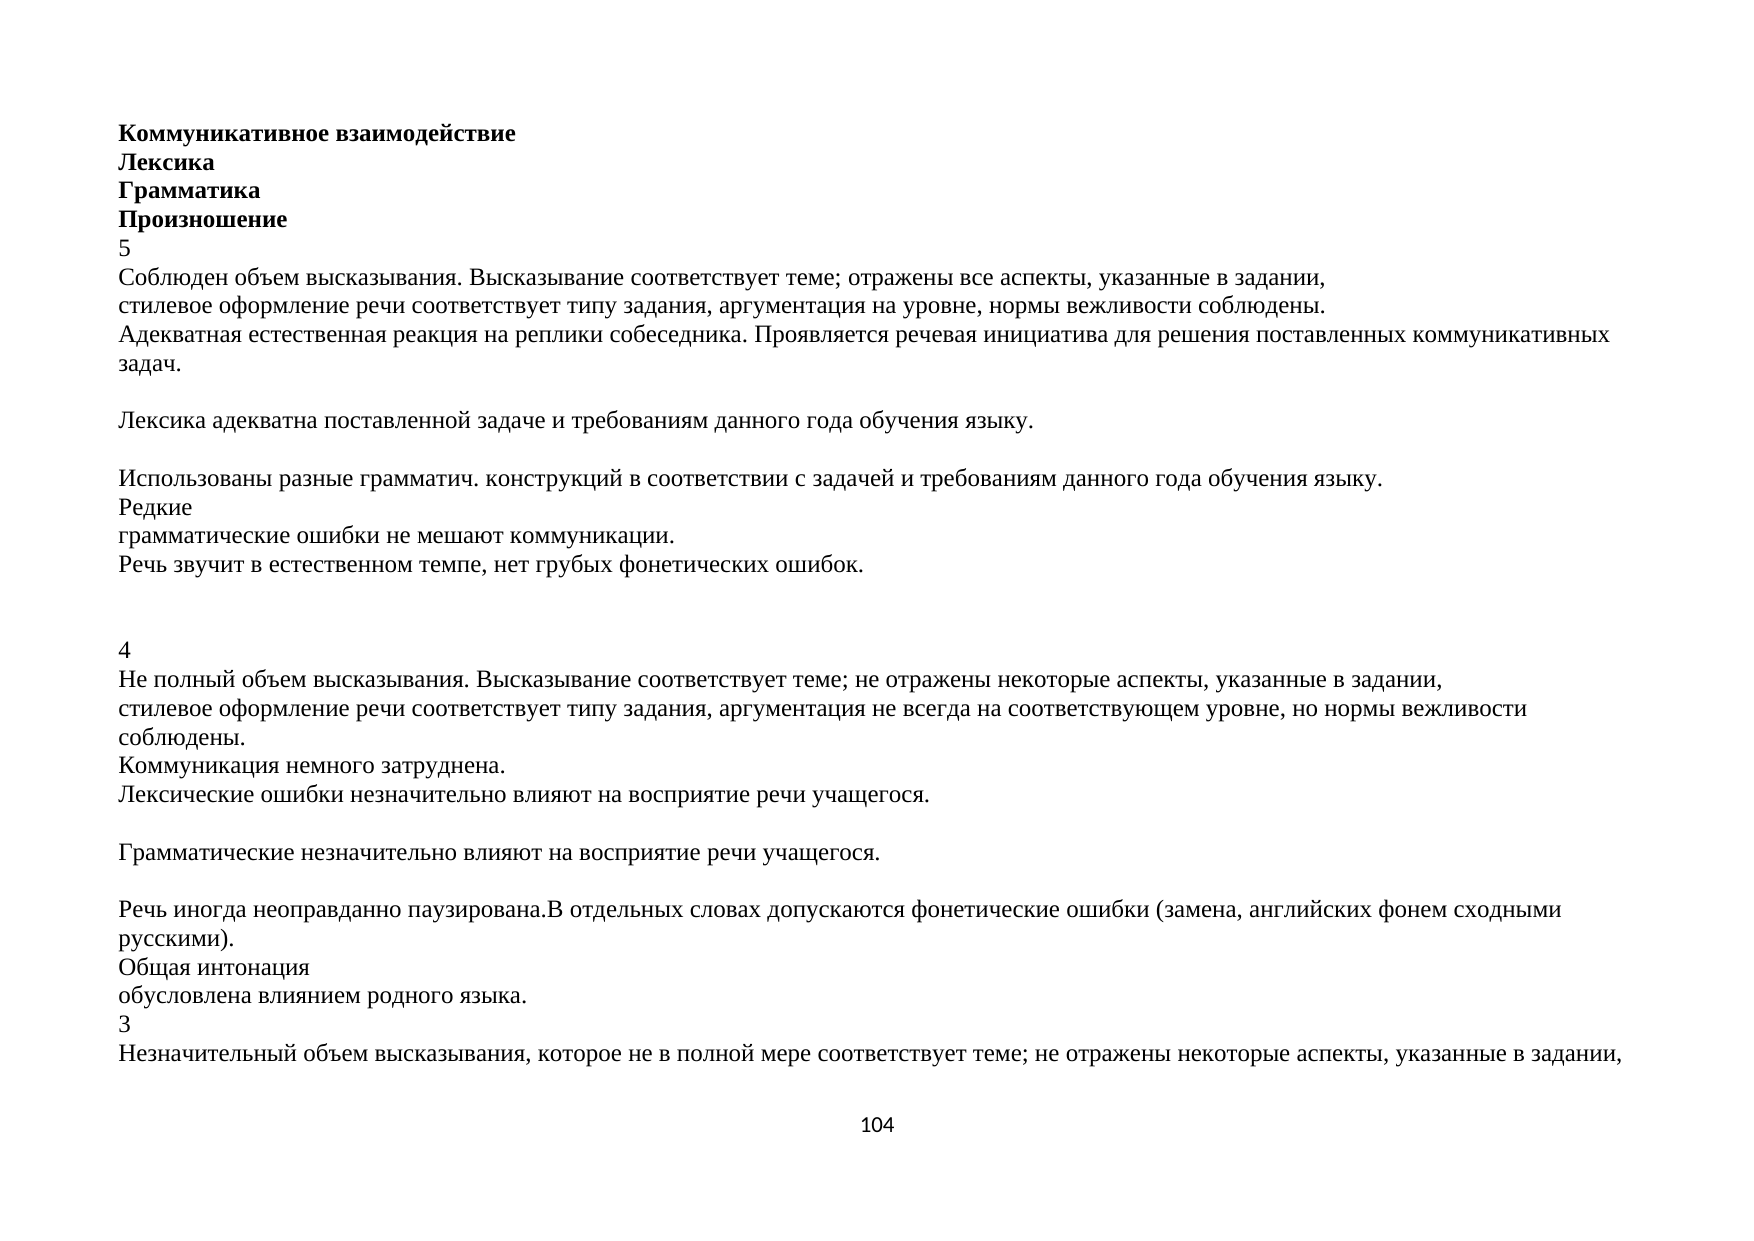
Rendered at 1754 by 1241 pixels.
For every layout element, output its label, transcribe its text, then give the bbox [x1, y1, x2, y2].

text Незначительный объем высказывания, которое не в полной мере соответствует теме; не отражены некоторые аспекты, указанные в задании, [118, 1038, 1636, 1067]
text Не полный объем высказывания. Высказывание соответствует теме; не отражены некоторые аспекты, указанные в задании, [118, 664, 1636, 693]
text Коммуникативное взаимодействие [118, 118, 1636, 147]
text Речь звучит в естественном темпе, нет грубых фонетических ошибок. [118, 549, 1636, 578]
text Лексика адекватна поставленной задаче и требованиям данного года обучения языку. [118, 406, 1636, 434]
text грамматические ошибки не мешают коммуникации. [118, 521, 1636, 549]
text Лексика [118, 147, 1636, 176]
text 4 [118, 636, 1636, 664]
text Грамматика [118, 176, 1636, 204]
text Общая интонация [118, 952, 1636, 981]
text стилевое оформление речи соответствует типу задания, аргументация на уровне, нормы вежливости соблюдены. [118, 291, 1636, 319]
text Соблюден объем высказывания. Высказывание соответствует теме; отражены все аспекты, указанные в задании, [118, 262, 1636, 291]
text Коммуникация немного затруднена. [118, 751, 1636, 779]
text 5 [118, 233, 1636, 262]
text Грамматические незначительно влияют на восприятие речи учащегося. [118, 837, 1636, 866]
text Речь иногда неоправданно паузирована.В отдельных словах допускаются фонетические ошибки (замена, английских фонем сходными русскими). [118, 894, 1636, 952]
text Редкие [118, 492, 1636, 521]
text Произношение [118, 204, 1636, 233]
text Лексические ошибки незначительно влияют на восприятие речи учащегося. [118, 779, 1636, 808]
text Адекватная естественная реакция на реплики собеседника. Проявляется речевая инициатива для решения поставленных коммуникативных задач. [118, 319, 1636, 377]
text 3 [118, 1009, 1636, 1038]
text стилевое оформление речи соответствует типу задания, аргументация не всегда на соответствующем уровне, но нормы вежливости соблюдены. [118, 693, 1636, 751]
text Использованы разные грамматич. конструкций в соответствии с задачей и требованиям данного года обучения языку. [118, 463, 1636, 492]
text обусловлена влиянием родного языка. [118, 981, 1636, 1009]
